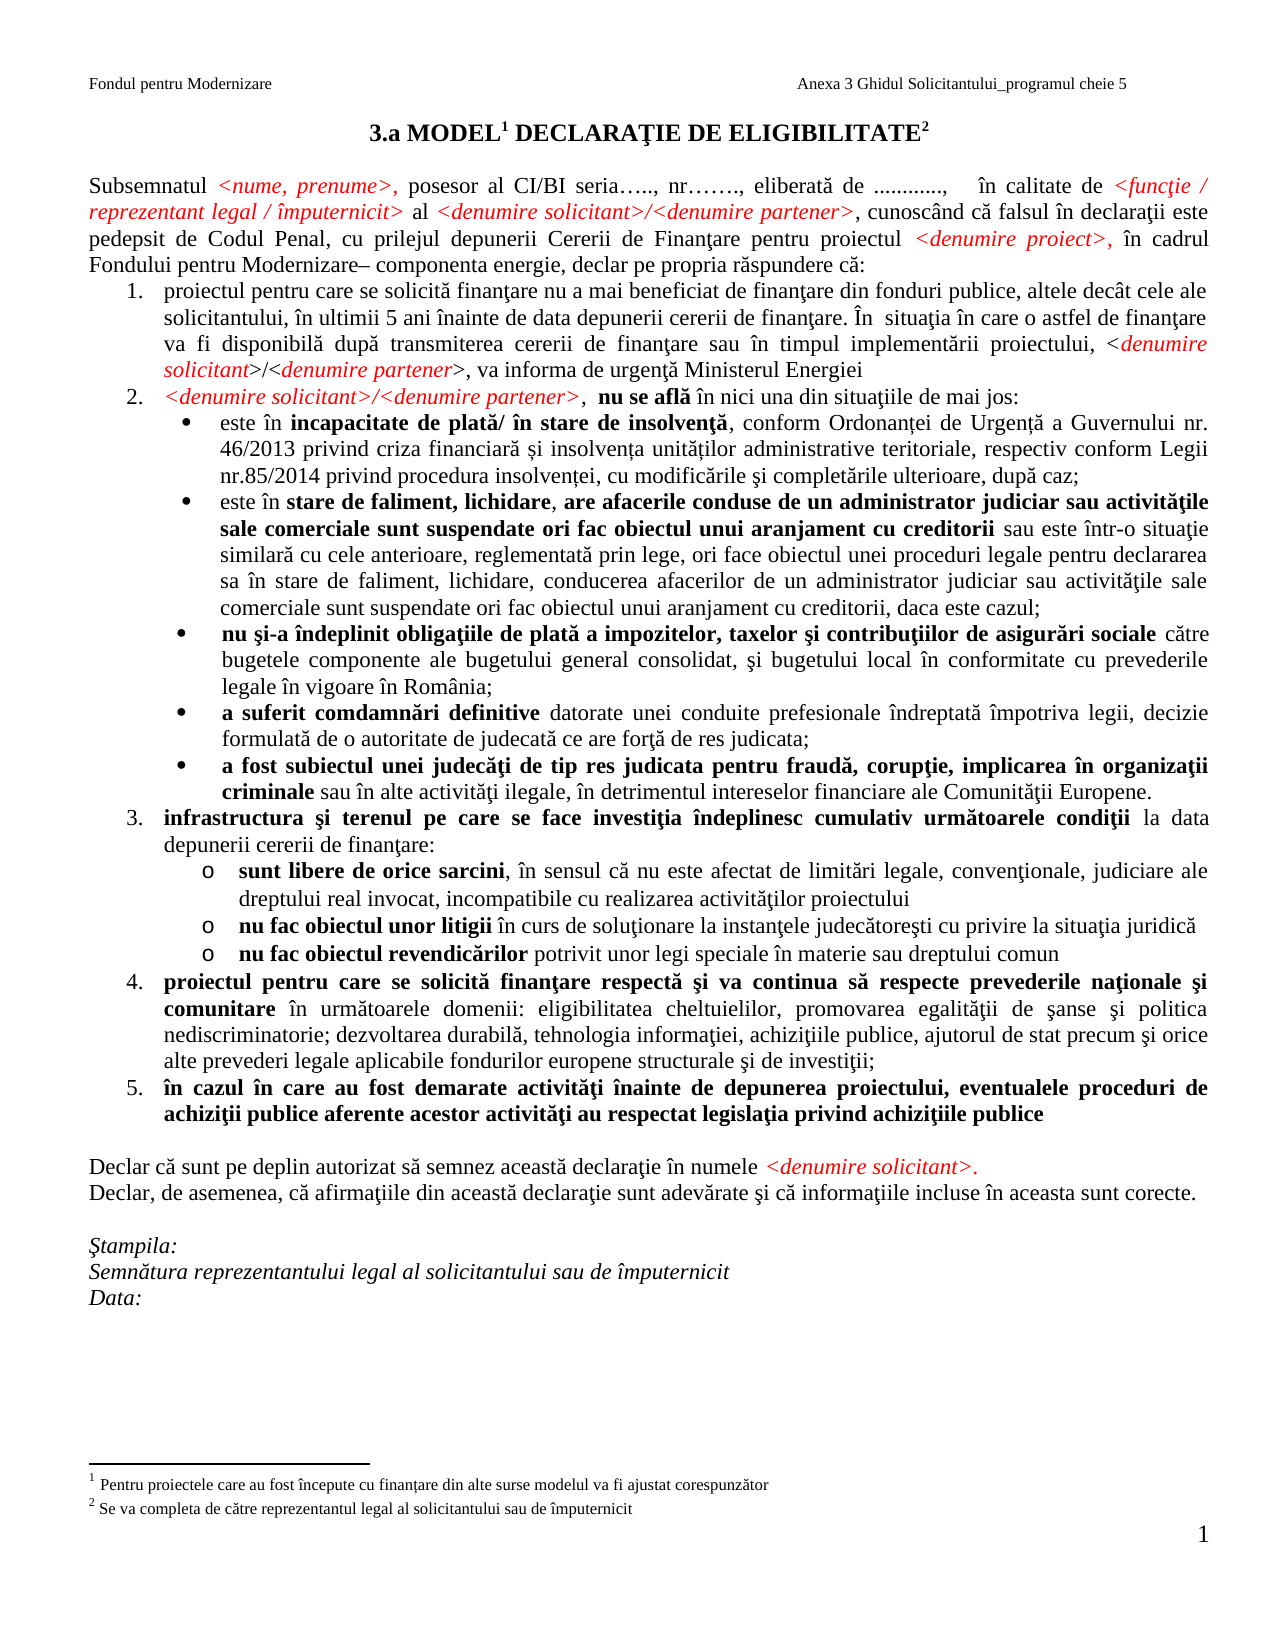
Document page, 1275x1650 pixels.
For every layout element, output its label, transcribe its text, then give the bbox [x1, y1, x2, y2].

text Data: [89, 1284, 1209, 1311]
list în cazul în care au fost demarate activităţi înainte de depunerea proiectului, eventualele proceduri de achiziţii publice aferente acestor activităţi au respectat legislaţia privind achiziţiile publice [126, 1074, 1209, 1126]
list este în incapacitate de plată/ în stare de insolvenţă, conform Ordonanței de Urgență a Guvernului nr. 46/2013 privind criza financiară și insolvența unităților administrative teritoriale, respectiv conform Legii nr.85/2014 privind procedura insolvenței, cu modificările şi completările ulterioare, după caz; [182, 409, 1209, 488]
list infrastructura şi terenul pe care se face investiţia îndeplinesc cumulativ următoarele condiţii la data depunerii cererii de finanţare: [126, 804, 1209, 857]
list nu şi-a îndeplinit obligaţiile de plată a impozitelor, taxelor şi contribuţiilor de asigurări sociale către bugetele componente ale bugetului general consolidat, şi bugetului local în conformitate cu prevederile legale în vigoare în România; [177, 620, 1209, 699]
text Declar, de asemenea, că afirmaţiile din această declaraţie sunt adevărate şi că informaţiile incluse în aceasta sunt corecte. [89, 1179, 1209, 1205]
list sunt libere de orice sarcini, în sensul că nu este afectat de limitări legale, convenţionale, judiciare ale dreptului real invocat, incompatibile cu realizarea activităţilor proiectului [201, 857, 1209, 912]
text Subsemnatul <nume, prenume>, posesor al CI/BI seria….., nr……., eliberată de ............, în calitate de <funcţie / reprezentant legal / împuternicit> al <denumire solicitant>/<denumire partener>, cunoscând că falsul în declaraţii este pedepsit de Codul Penal, cu prilejul depunerii Cererii de Finanţare pentru proiectul <denumire proiect>, în cadrul Fondului pentru Modernizare– componenta energie, declar pe propria răspundere că: [89, 172, 1209, 277]
list a fost subiectul unei judecăţi de tip res judicata pentru fraudă, corupţie, implicarea în organizaţii criminale sau în alte activităţi ilegale, în detrimentul intereselor financiare ale Comunităţii Europene. [177, 752, 1209, 804]
text Declar că sunt pe deplin autorizat să semnez această declaraţie în numele <denumire solicitant>. [89, 1153, 1209, 1179]
list <denumire solicitant>/<denumire partener>, nu se află în nici una din situaţiile de mai jos: [126, 383, 1209, 409]
list nu fac obiectul unor litigii în curs de soluţionare la instanţele judecătoreşti cu privire la situaţia juridică [201, 912, 1209, 940]
list nu fac obiectul revendicărilor potrivit unor legi speciale în materie sau dreptului comun [201, 940, 1209, 968]
list a suferit comdamnări definitive datorate unei conduite prefesionale îndreptată împotriva legii, decizie formulată de o autoritate de judecată ce are forţă de res judicata; [177, 699, 1209, 752]
text 3.a MODEL DECLARAŢIE DE ELIGIBILITATE [89, 118, 1209, 147]
text Semnătura reprezentantului legal al solicitantului sau de împuternicit [89, 1258, 1209, 1284]
list este în stare de faliment, lichidare, are afacerile conduse de un administrator judiciar sau activităţile sale comerciale sunt suspendate ori fac obiectul unui aranjament cu creditorii sau este într-o situaţie similară cu cele anterioare, reglementată prin lege, ori face obiectul unei proceduri legale pentru declararea sa în stare de faliment, lichidare, conducerea afacerilor de un administrator judiciar sau activităţile sale comerciale sunt suspendate ori fac obiectul unui aranjament cu creditorii, daca este cazul; [182, 488, 1209, 620]
list proiectul pentru care se solicită finanţare nu a mai beneficiat de finanţare din fonduri publice, altele decât cele ale solicitantului, în ultimii 5 ani înainte de data depunerii cererii de finanţare. În situaţia în care o astfel de finanţare va fi disponibilă după transmiterea cererii de finanţare sau în timpul implementării proiectului, <denumire solicitant>/<denumire partener>, va informa de urgenţă Ministerul Energiei [126, 277, 1209, 383]
list proiectul pentru care se solicită finanţare respectă şi va continua să respecte prevederile naţionale şi comunitare în următoarele domenii: eligibilitatea cheltuielilor, promovarea egalităţii de şanse şi politica nediscriminatorie; dezvoltarea durabilă, tehnologia informaţiei, achiziţiile publice, ajutorul de stat precum şi orice alte prevederi legale aplicabile fondurilor europene structurale şi de investiţii; [126, 968, 1209, 1074]
text Ştampila: [89, 1232, 1209, 1258]
